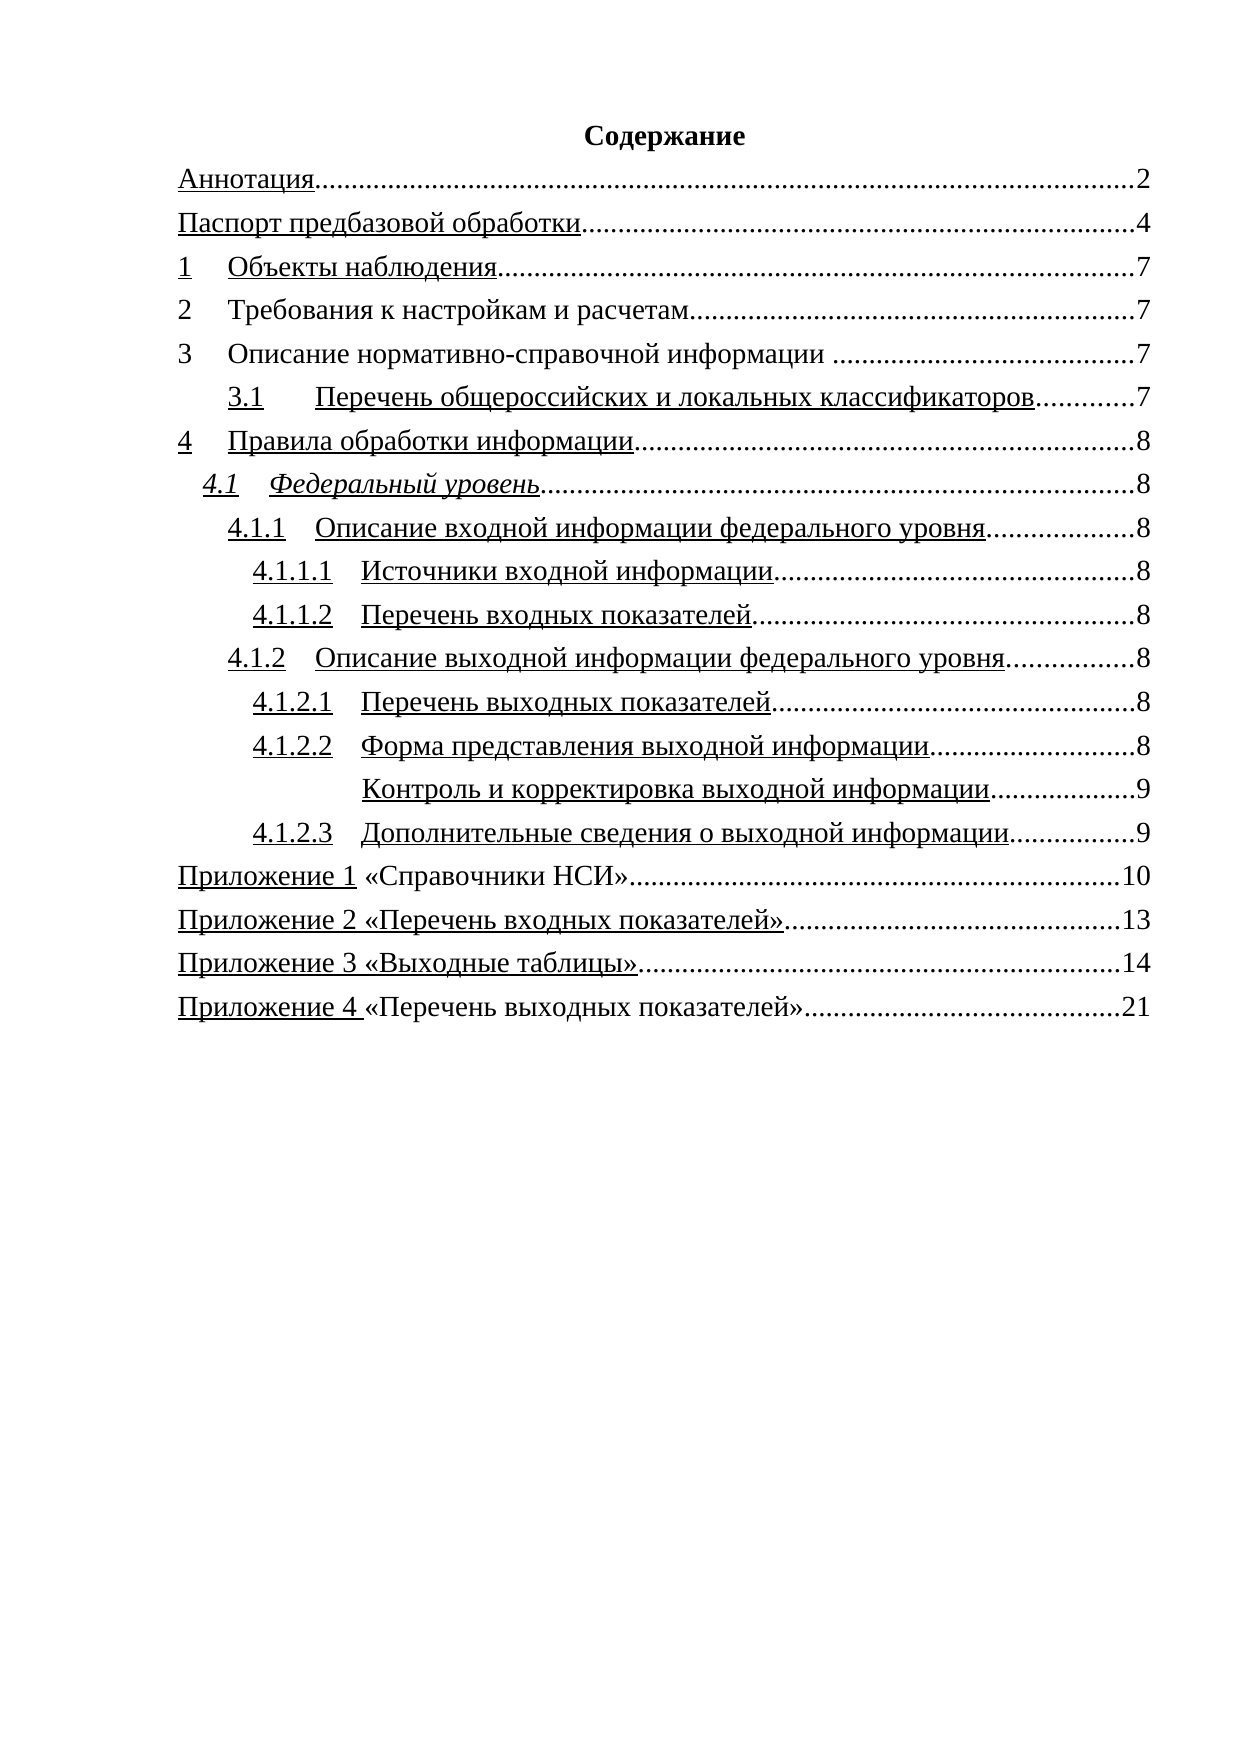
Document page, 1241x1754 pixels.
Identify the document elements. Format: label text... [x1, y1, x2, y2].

text 4 Правила обработки информации 8 [177, 423, 1152, 456]
text 3.1 Перечень общероссийских и локальных классификаторов 7 [227, 379, 1152, 413]
text 1 Объекты наблюдения 7 [177, 249, 1152, 282]
text 4.1 Федеральный уровень 8 [202, 466, 1152, 500]
text Приложение 3 «Выходные таблицы» 14 [177, 945, 1152, 979]
text 4.1.2.3 Дополнительные сведения о выходной информации 9 [252, 815, 1152, 848]
text 4.1.1.2 Перечень входных показателей 8 [252, 597, 1152, 631]
text Приложение 1 «Справочники НСИ» 10 [177, 858, 1152, 892]
text 2 Требования к настройкам и расчетам 7 [177, 292, 1152, 326]
text Приложение 4 «Перечень выходных показателей» 21 [177, 989, 1152, 1022]
text 4.1.1 Описание входной информации федерального уровня 8 [227, 510, 1152, 543]
text 3 Описание нормативно-справочной информации 7 [177, 336, 1152, 369]
text Контроль и корректировка выходной информации 9 [252, 771, 1152, 805]
text Приложение 2 «Перечень входных показателей» 13 [177, 902, 1152, 935]
text 4.1.2.1 Перечень выходных показателей 8 [252, 684, 1152, 718]
text 4.1.1.1 Источники входной информации 8 [252, 553, 1152, 587]
text 4.1.2.2 Форма представления выходной информации 8 [252, 728, 1152, 761]
text Содержание [177, 118, 1152, 152]
text Паспорт предбазовой обработки 4 [177, 205, 1152, 239]
text 4.1.2 Описание выходной информации федерального уровня 8 [227, 641, 1152, 674]
text Аннотация 2 [177, 162, 1152, 195]
